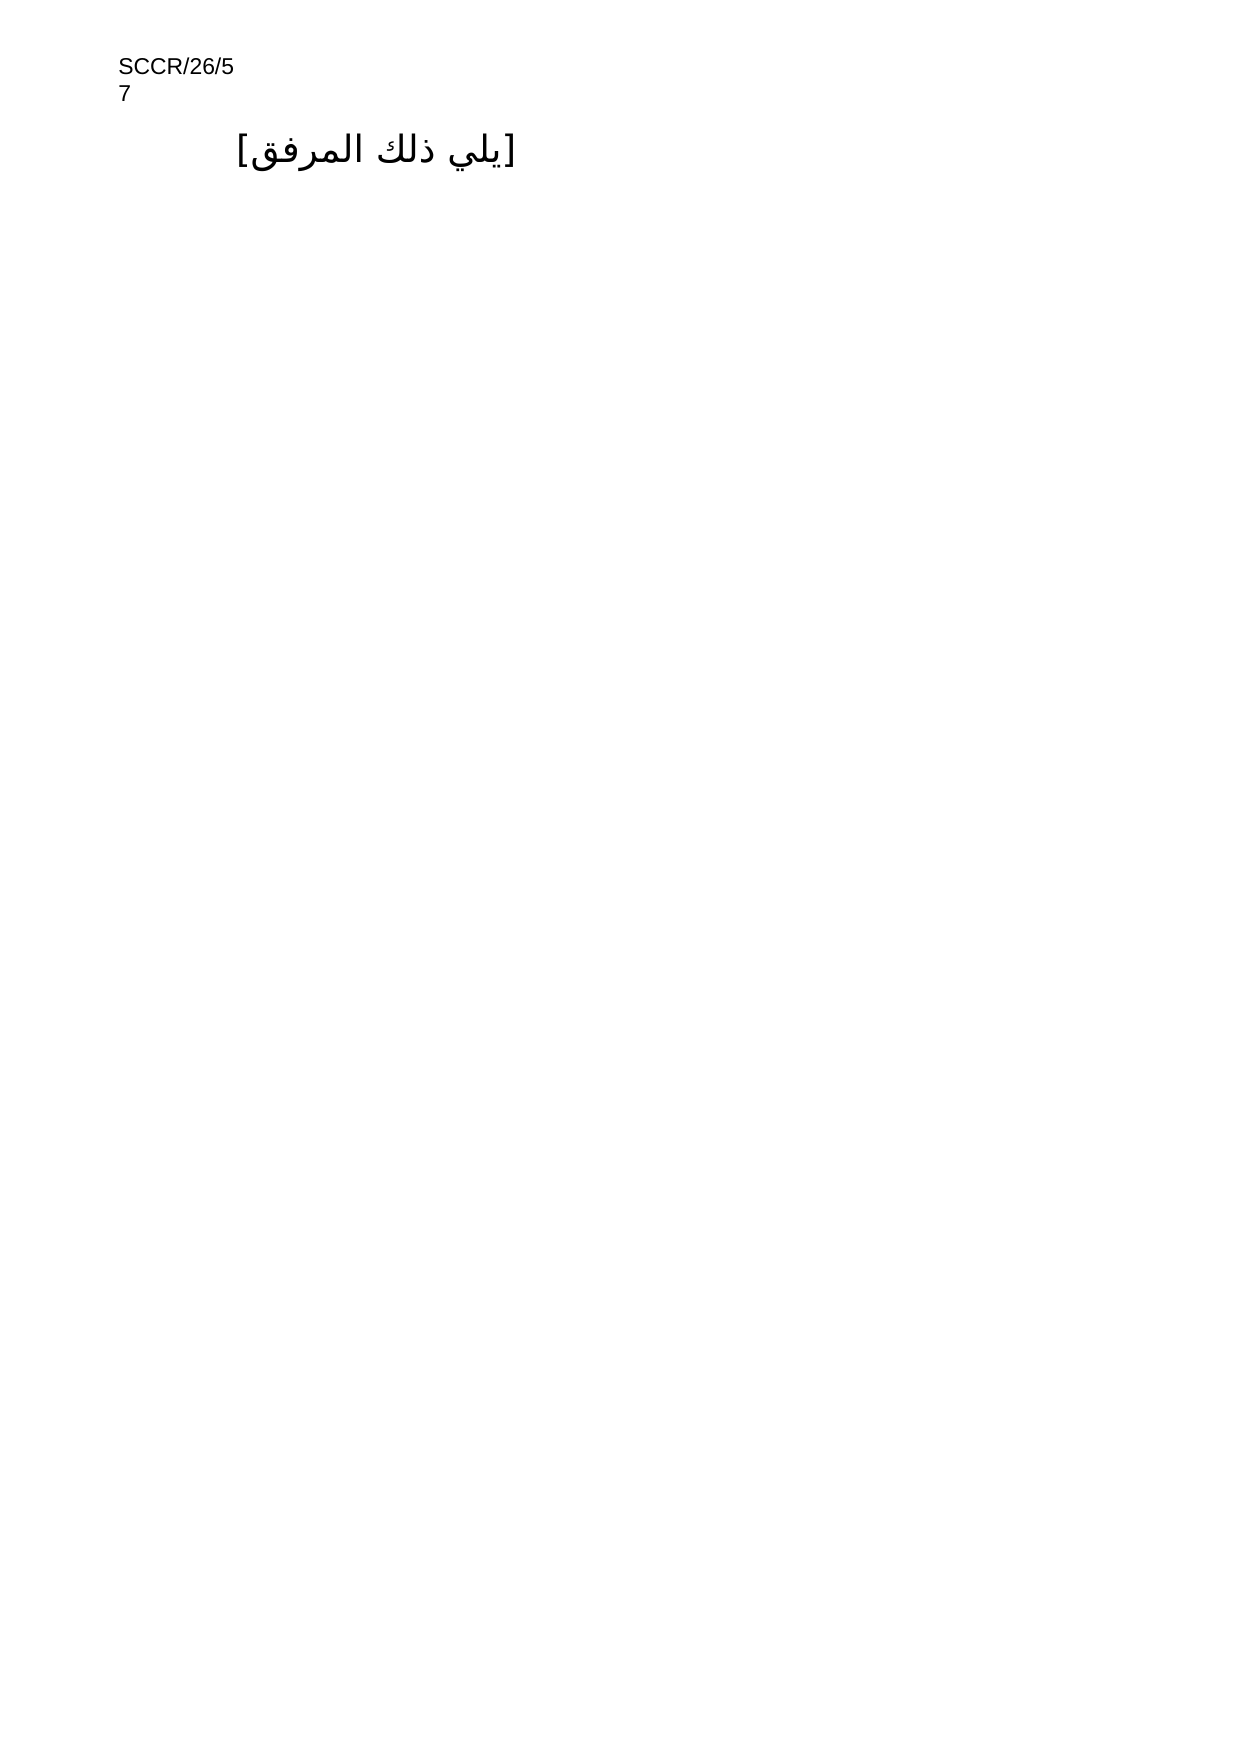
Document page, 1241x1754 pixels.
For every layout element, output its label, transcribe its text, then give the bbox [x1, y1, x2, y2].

text [يلي ذلك المرفق] [118, 132, 516, 170]
